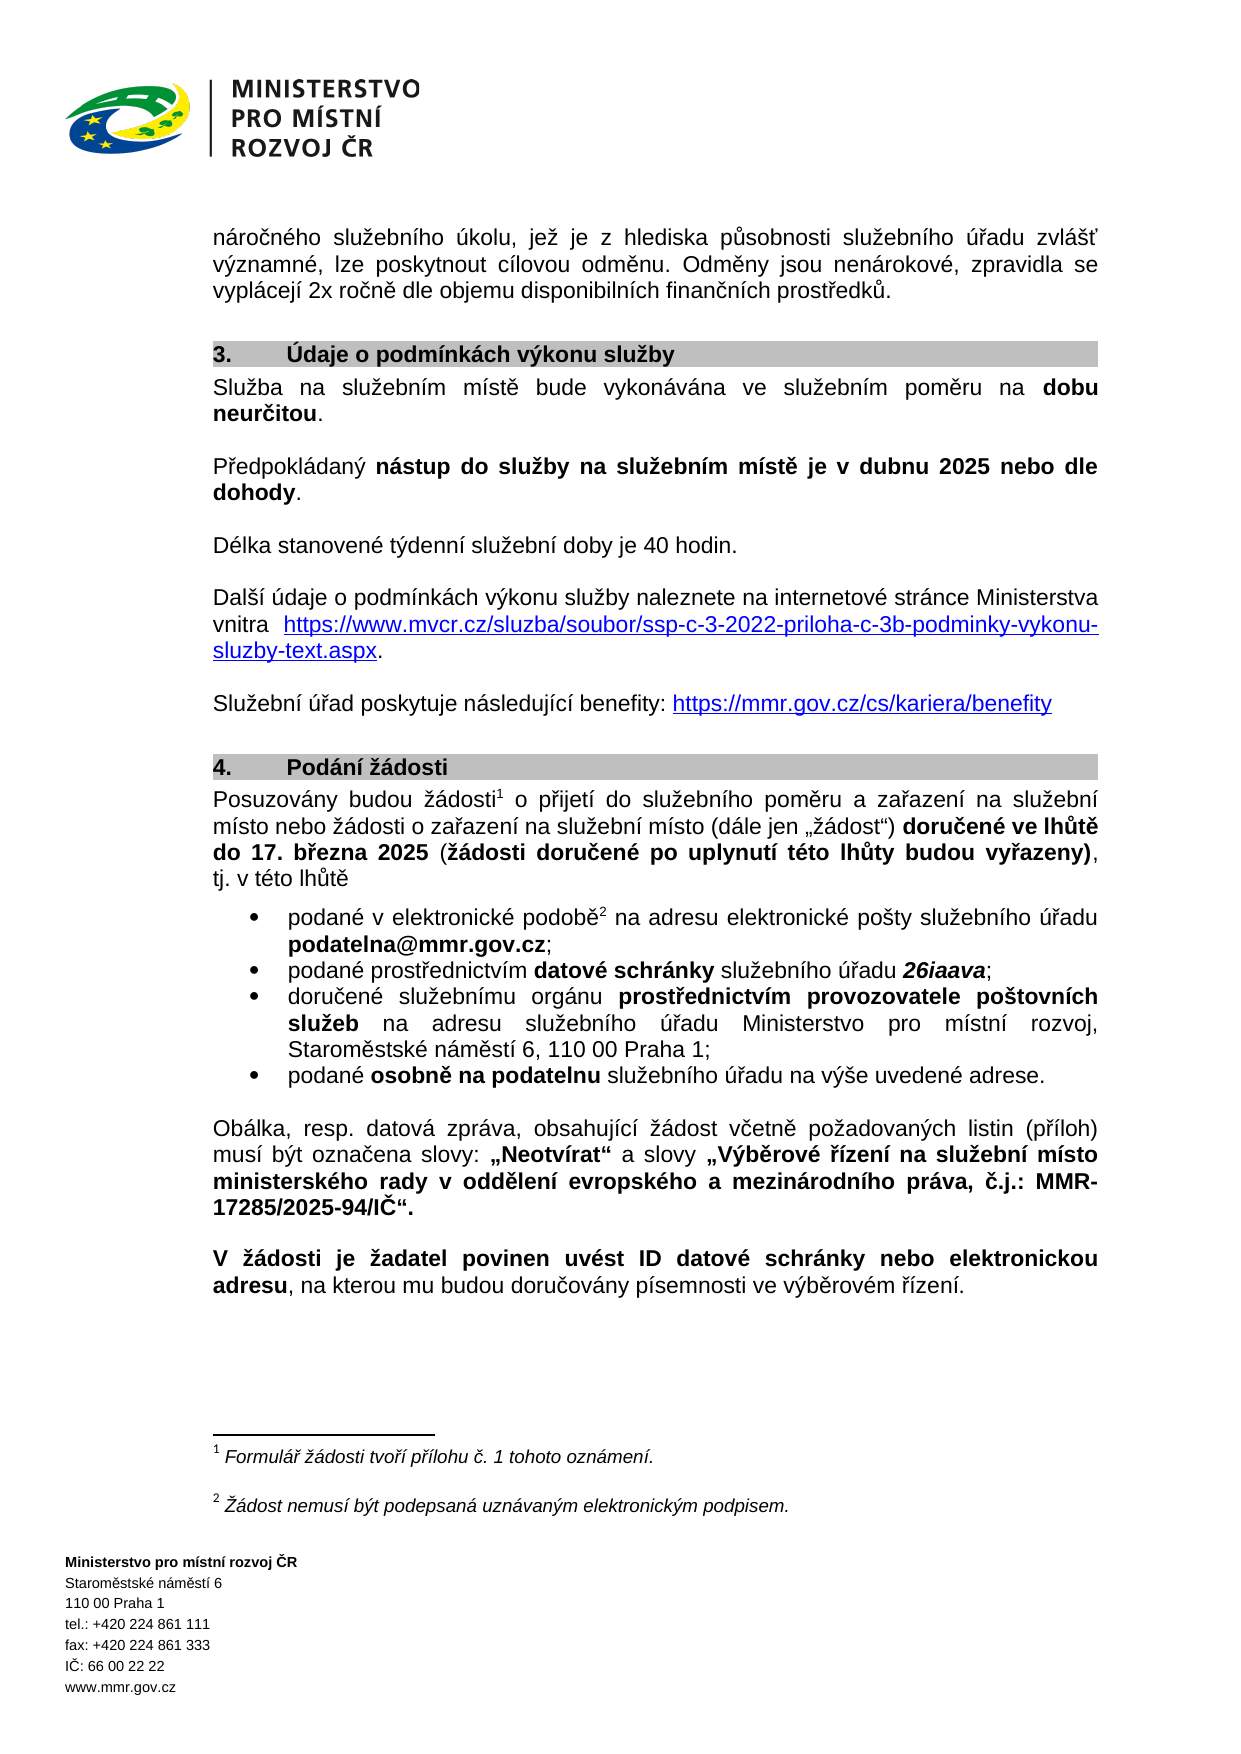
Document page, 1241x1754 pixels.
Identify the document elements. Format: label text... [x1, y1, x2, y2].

text Služba na služebním místě bude vykonávána ve služebním poměru na dobu neurčitou. [213, 373, 1098, 426]
subtitle 3. Údaje o podmínkách výkonu služby [213, 341, 1098, 367]
text Služební úřad poskytuje následující benefity: https://mmr.gov.cz/cs/kariera/benefity [213, 690, 1098, 716]
list doručené služebnímu orgánu prostřednictvím provozovatele poštovních služeb na adresu služebního úřadu Ministerstvo pro místní rozvoj, Staroměstské náměstí 6, 110 00 Praha 1; [250, 983, 1098, 1062]
list podané prostřednictvím datové schránky služebního úřadu 26iaava; [250, 957, 1098, 983]
list podané v elektronické podobě na adresu elektronické pošty služebního úřadu podatelna@mmr.gov.cz; [250, 904, 1098, 957]
text Obálka, resp. datová zpráva, obsahující žádost včetně požadovaných listin (příloh) musí být označena slovy: „Neotvírat“ a slovy „Výběrové řízení na služební místo ministerského rady v oddělení evropského a mezinárodního práva, č.j.: MMR-17285/2025-94/IČ“. [213, 1115, 1098, 1220]
text Další údaje o podmínkách výkonu služby naleznete na internetové stránce Ministerstva vnitra https://www.mvcr.cz/sluzba/soubor/ssp-c-3-2022-priloha-c-3b-podminky-vykonu-sluzby-text.aspx. [213, 584, 1098, 663]
text Předpokládaný nástup do služby na služebním místě je v dubnu 2025 nebo dle dohody. [213, 453, 1098, 505]
subtitle 4. Podání žádosti [213, 754, 1098, 780]
text V žádosti je žadatel povinen uvést ID datové schránky nebo elektronickou adresu, na kterou mu budou doručovány písemnosti ve výběrovém řízení. [213, 1245, 1098, 1299]
text Posuzovány budou žádosti o přijetí do služebního poměru a zařazení na služební místo nebo žádosti o zařazení na služební místo (dále jen „žádost“) doručené ve lhůtě do 17. března 2025 (žádosti doručené po uplynutí této lhůty budou vyřazeny), tj. v této lhůtě [213, 786, 1098, 892]
text Délka stanovené týdenní služební doby je 40 hodin. [213, 532, 1098, 558]
picture [65, 79, 420, 157]
list podané osobně na podatelnu služebního úřadu na výše uvedené adrese. [250, 1062, 1098, 1089]
